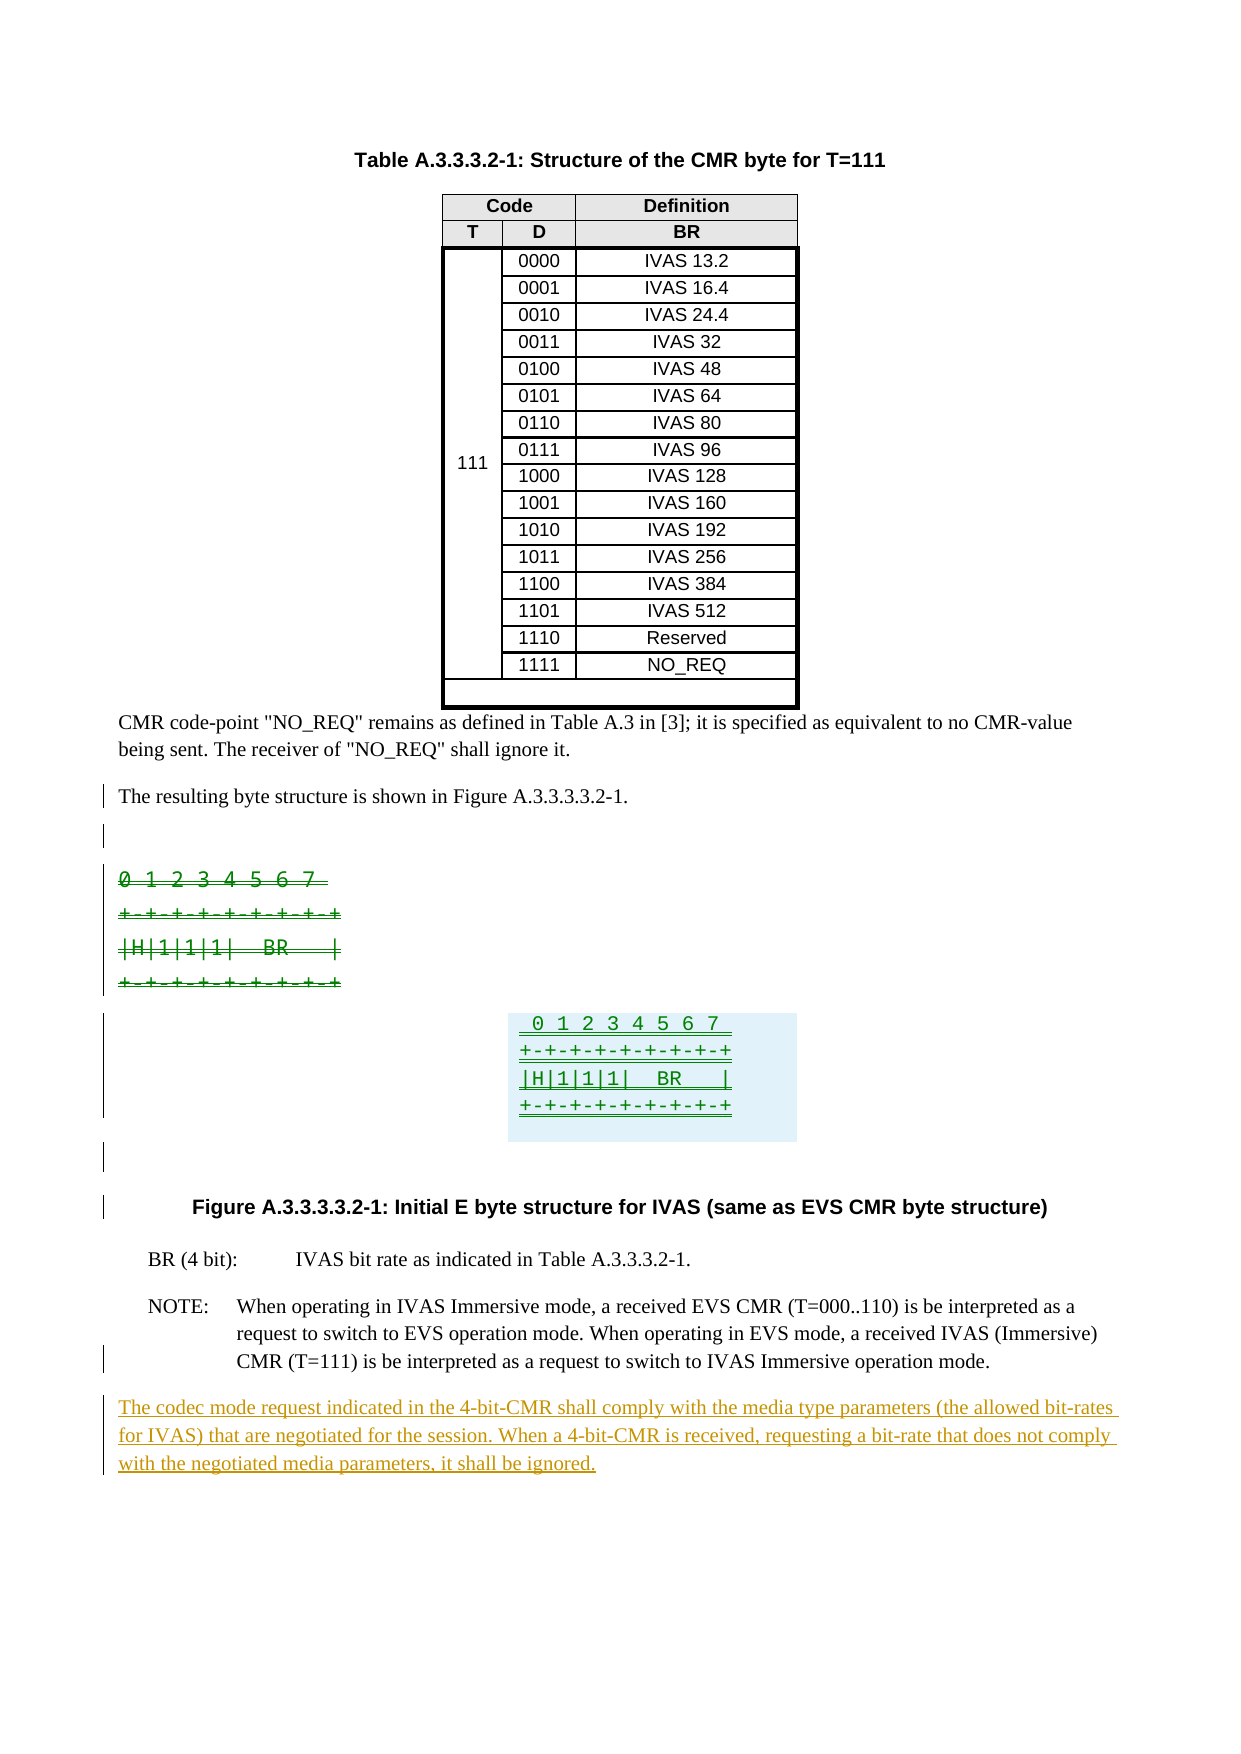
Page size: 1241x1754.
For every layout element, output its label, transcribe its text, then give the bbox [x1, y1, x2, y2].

text BR (4 bit): IVAS bit rate as indicated in Table A.3.3.3.2-1. [148, 1247, 1122, 1271]
table_cell IVAS 160 [577, 492, 795, 517]
table_cell BR [576, 221, 797, 246]
table_cell NO_REQ [577, 654, 795, 678]
table_cell IVAS 13.2 [577, 250, 795, 275]
table_cell IVAS 128 [577, 465, 795, 490]
table_cell IVAS 64 [577, 385, 795, 409]
table_cell 1101 [503, 600, 575, 624]
text Table A.3.3.3.2-1: Structure of the CMR byte for T=111 [118, 148, 1122, 172]
table_cell IVAS 32 [577, 331, 795, 356]
table_cell 111 [445, 250, 501, 678]
table_cell 1010 [503, 519, 575, 544]
text CMR code-point "NO_REQ" remains as defined in Table A.3 in [3]; it is specified as equivalent to no CMR-value being sent. The receiver of "NO_REQ" shall ignore it. [118, 710, 1122, 761]
table_cell 0100 [503, 358, 575, 383]
text The resulting byte structure is shown in Figure A.3.3.3.3.2-1. [118, 784, 1122, 808]
table_cell IVAS 16.4 [577, 277, 795, 302]
table_cell 1110 [503, 627, 575, 651]
table_cell [445, 680, 795, 705]
text NOTE: When operating in IVAS Immersive mode, a received EVS CMR (T=000..110) is be interpreted as a request to switch to EVS operation mode. When operating in EVS mode, a received IVAS (Immersive) CMR (T=111) is be interpreted as a request to switch to IVAS Immersive operation mode. [148, 1294, 1122, 1373]
table_cell 1000 [503, 465, 575, 490]
table_cell 1100 [503, 573, 575, 598]
table_cell 0010 [503, 304, 575, 329]
table_cell 0000 [503, 250, 575, 275]
table_cell 0011 [503, 331, 575, 356]
table_header Code [443, 195, 575, 220]
table_cell IVAS 80 [577, 412, 795, 436]
table_cell Reserved [577, 627, 795, 651]
table_cell IVAS 256 [577, 546, 795, 571]
table_cell 1011 [503, 546, 575, 571]
table_cell IVAS 24.4 [577, 304, 795, 329]
table_cell IVAS 192 [577, 519, 795, 544]
text Figure A.3.3.3.3.2-1: Initial E byte structure for IVAS (same as EVS CMR byte structure) [118, 1195, 1122, 1219]
table_cell 1111 [503, 654, 575, 678]
table_cell 1001 [503, 492, 575, 517]
table_cell IVAS 48 [577, 358, 795, 383]
table_cell IVAS 96 [577, 439, 795, 463]
table_cell T [443, 221, 502, 246]
table_cell IVAS 512 [577, 600, 795, 624]
table_cell 0111 [503, 439, 575, 463]
table_cell 0101 [503, 385, 575, 409]
table_cell 0110 [503, 412, 575, 436]
table_cell 0001 [503, 277, 575, 302]
table_cell D [503, 221, 575, 246]
table_header Definition [576, 195, 797, 220]
table_cell IVAS 384 [577, 573, 795, 598]
